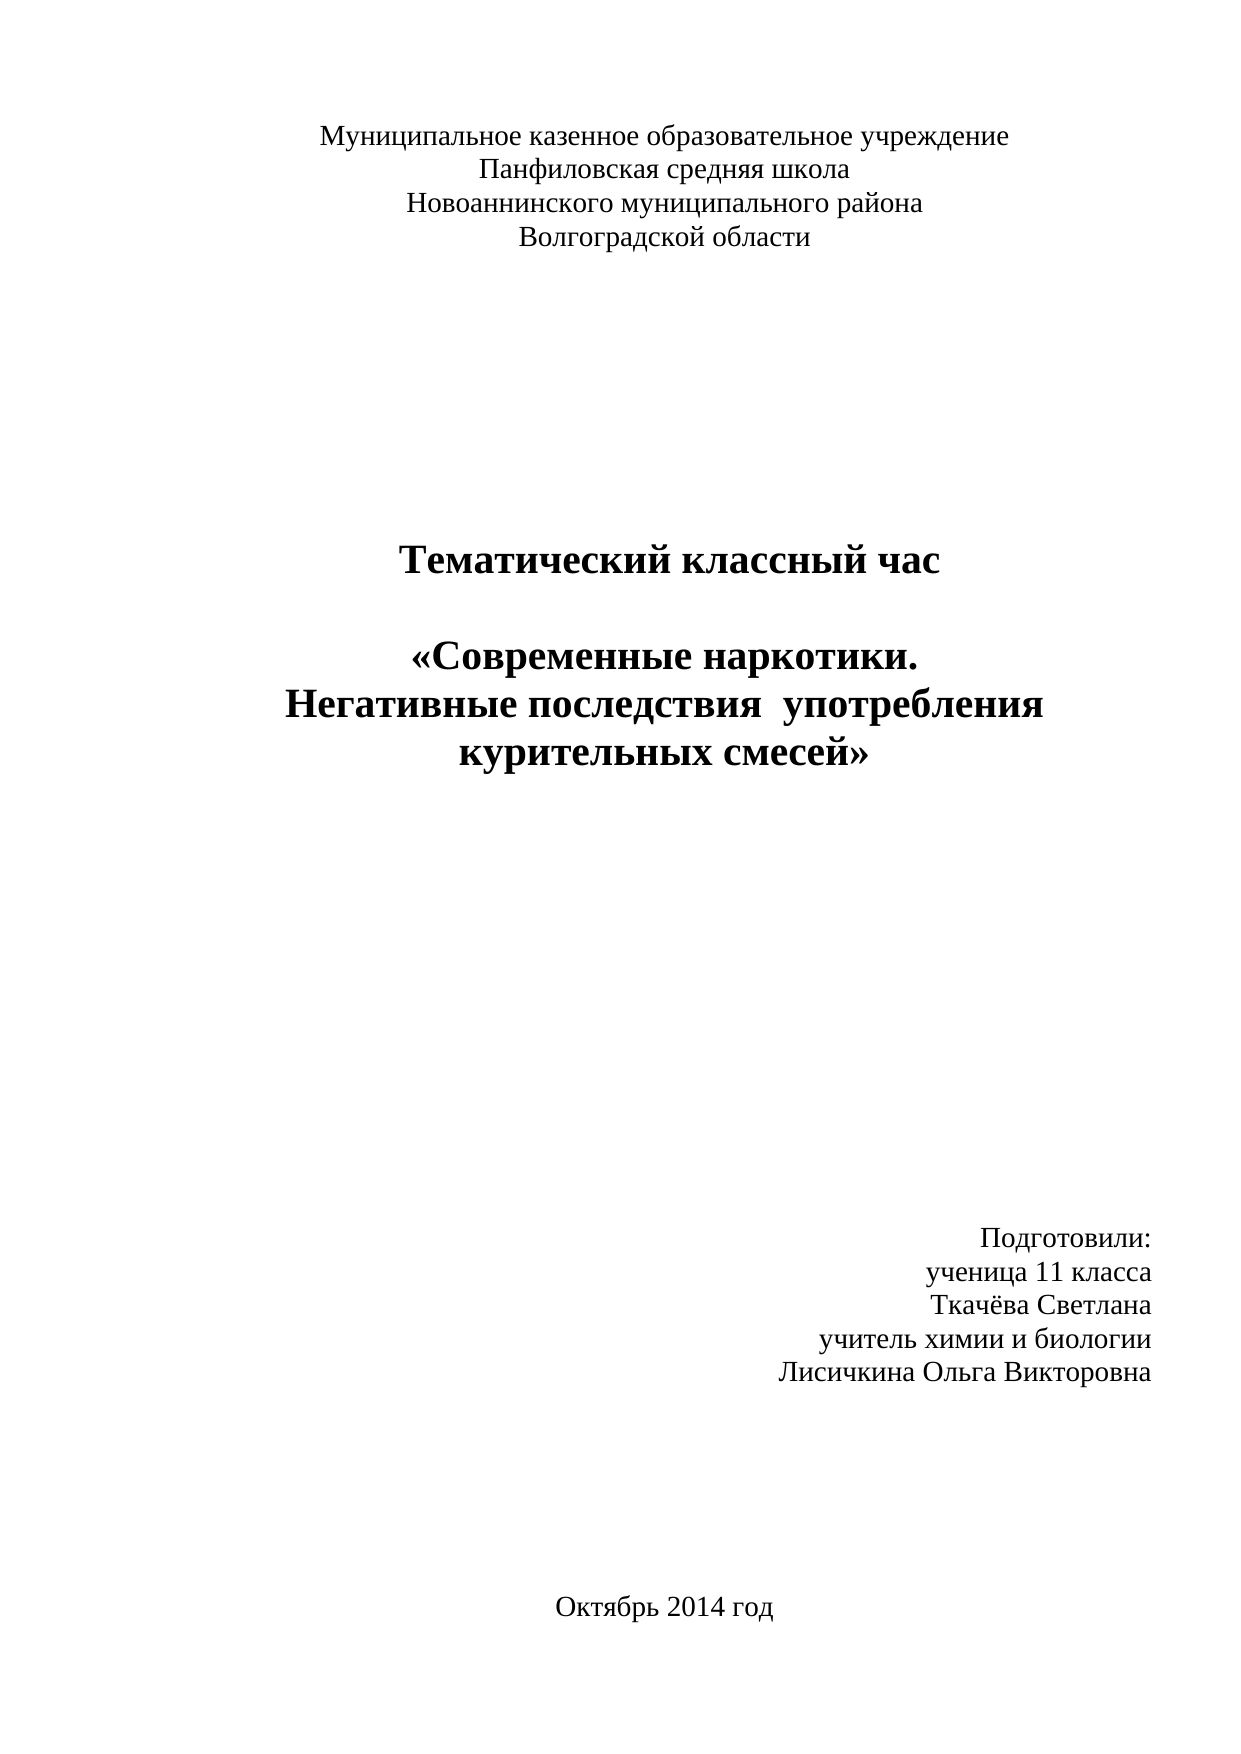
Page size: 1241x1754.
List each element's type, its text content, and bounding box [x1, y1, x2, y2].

text ученица 11 класса [177, 1254, 1152, 1287]
text Ткачёва Светлана [177, 1287, 1152, 1321]
text Новоаннинского муниципального района [177, 185, 1152, 219]
text Панфиловская средняя школа [177, 152, 1152, 185]
text Муниципальное казенное образовательное учреждение [177, 118, 1152, 152]
text Волгоградской области [177, 219, 1152, 252]
text Лисичкина Ольга Викторовна [177, 1354, 1152, 1388]
text учитель химии и биологии [177, 1321, 1152, 1354]
text Подготовили: [177, 1220, 1152, 1254]
text Тематический классный час [177, 535, 1152, 583]
text «Современные наркотики. [177, 631, 1152, 679]
text Октябрь 2014 год [177, 1589, 1152, 1623]
text Негативные последствия употребления курительных смесей» [177, 679, 1152, 774]
